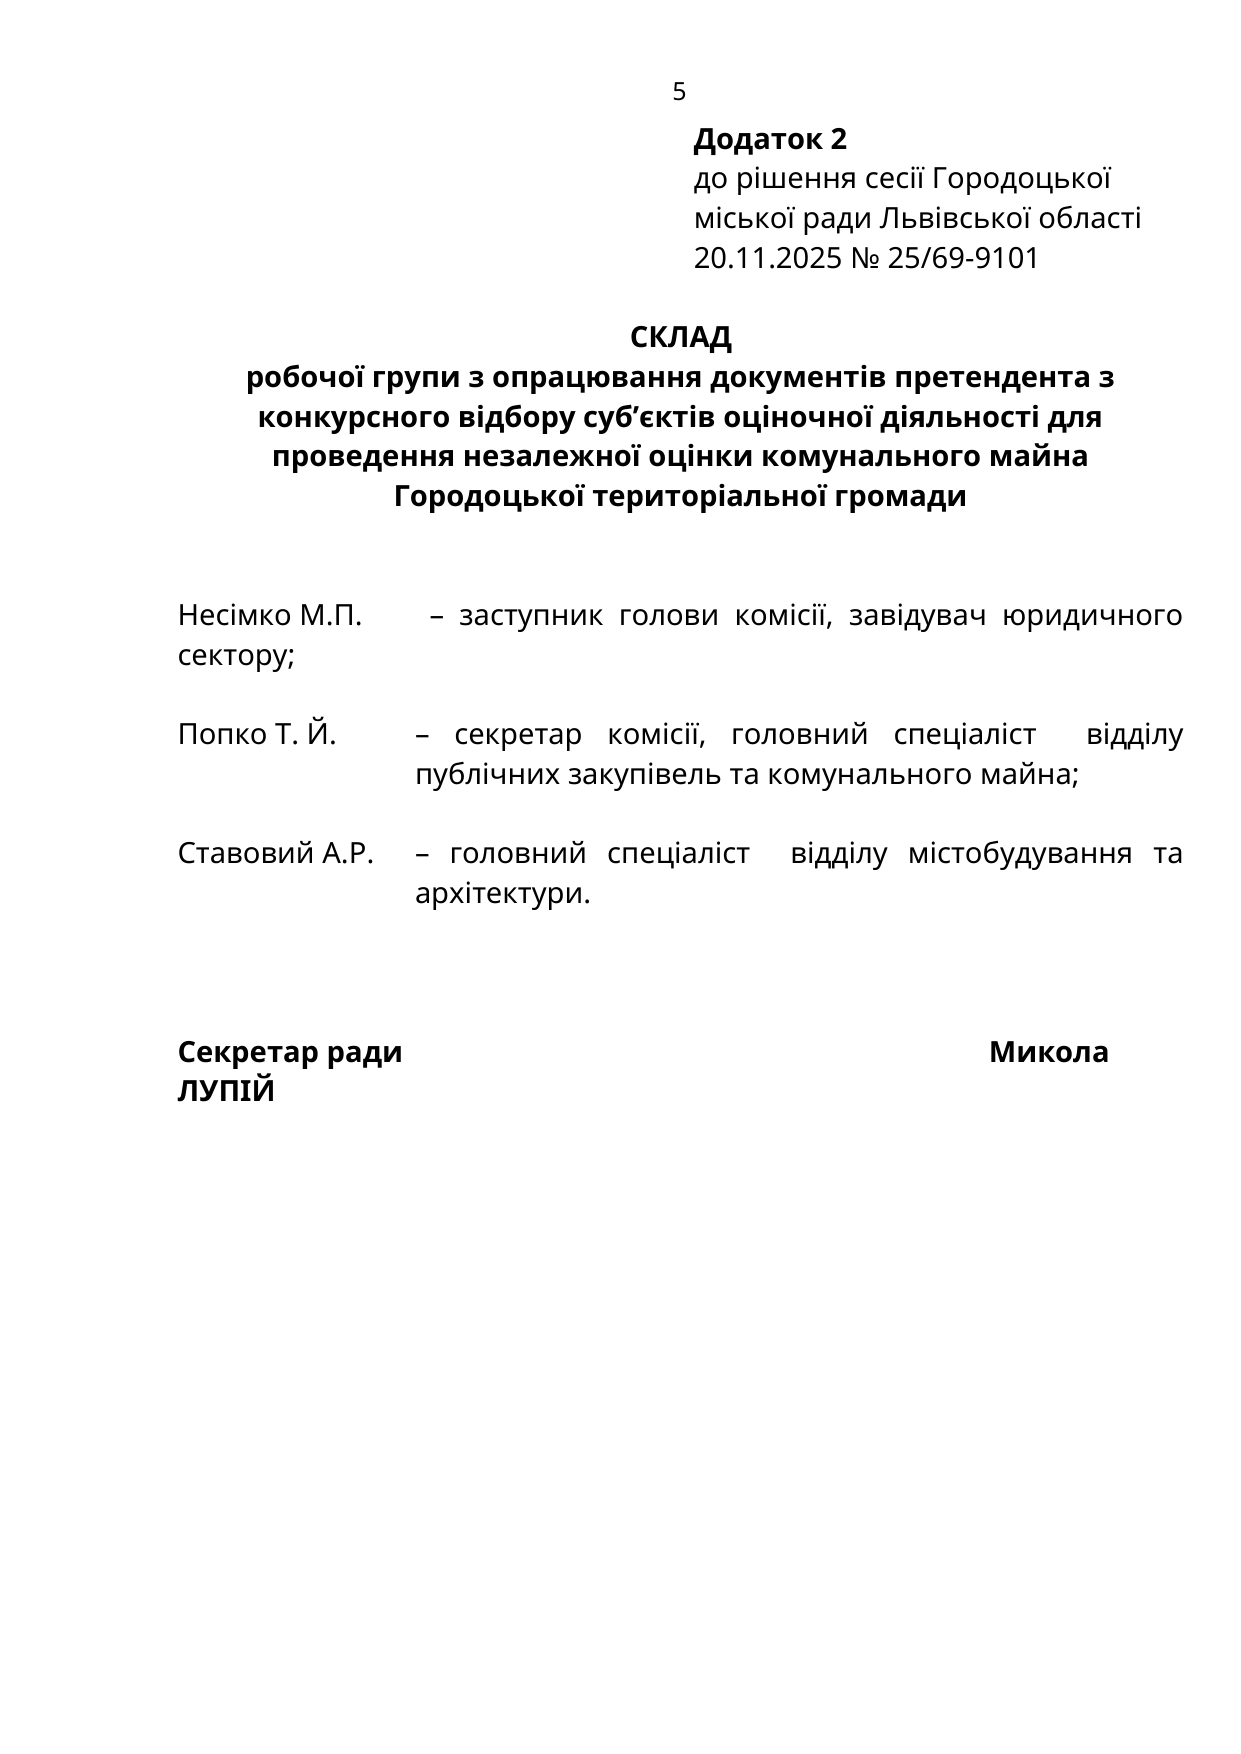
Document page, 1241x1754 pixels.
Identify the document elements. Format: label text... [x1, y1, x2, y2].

text міської ради Львівської області [177, 197, 1184, 237]
text до рішення сесії Городоцької [177, 158, 1184, 197]
text 20.11.2025 № 25/69-9101 [177, 237, 1184, 277]
text Несімко М.П. – заступник голови комісії, завідувач юридичного сектору; [177, 594, 1184, 674]
text Секретар ради Микола ЛУПІЙ [177, 1031, 1184, 1110]
text робочої групи з опрацювання документів претендента з конкурсного відбору суб’єктів оціночної діяльності для проведення незалежної оцінки комунального майна Городоцької територіальної громади [177, 356, 1184, 515]
text Попко Т. Й. – секретар комісії, головний спеціаліст відділу публічних закупівель та комунального майна; [177, 713, 1184, 793]
text Додаток 2 [177, 118, 1184, 158]
text Ставовий А.Р. – головний спеціаліст відділу містобудування та архітектури. [177, 832, 1184, 912]
text СКЛАД [177, 317, 1184, 356]
